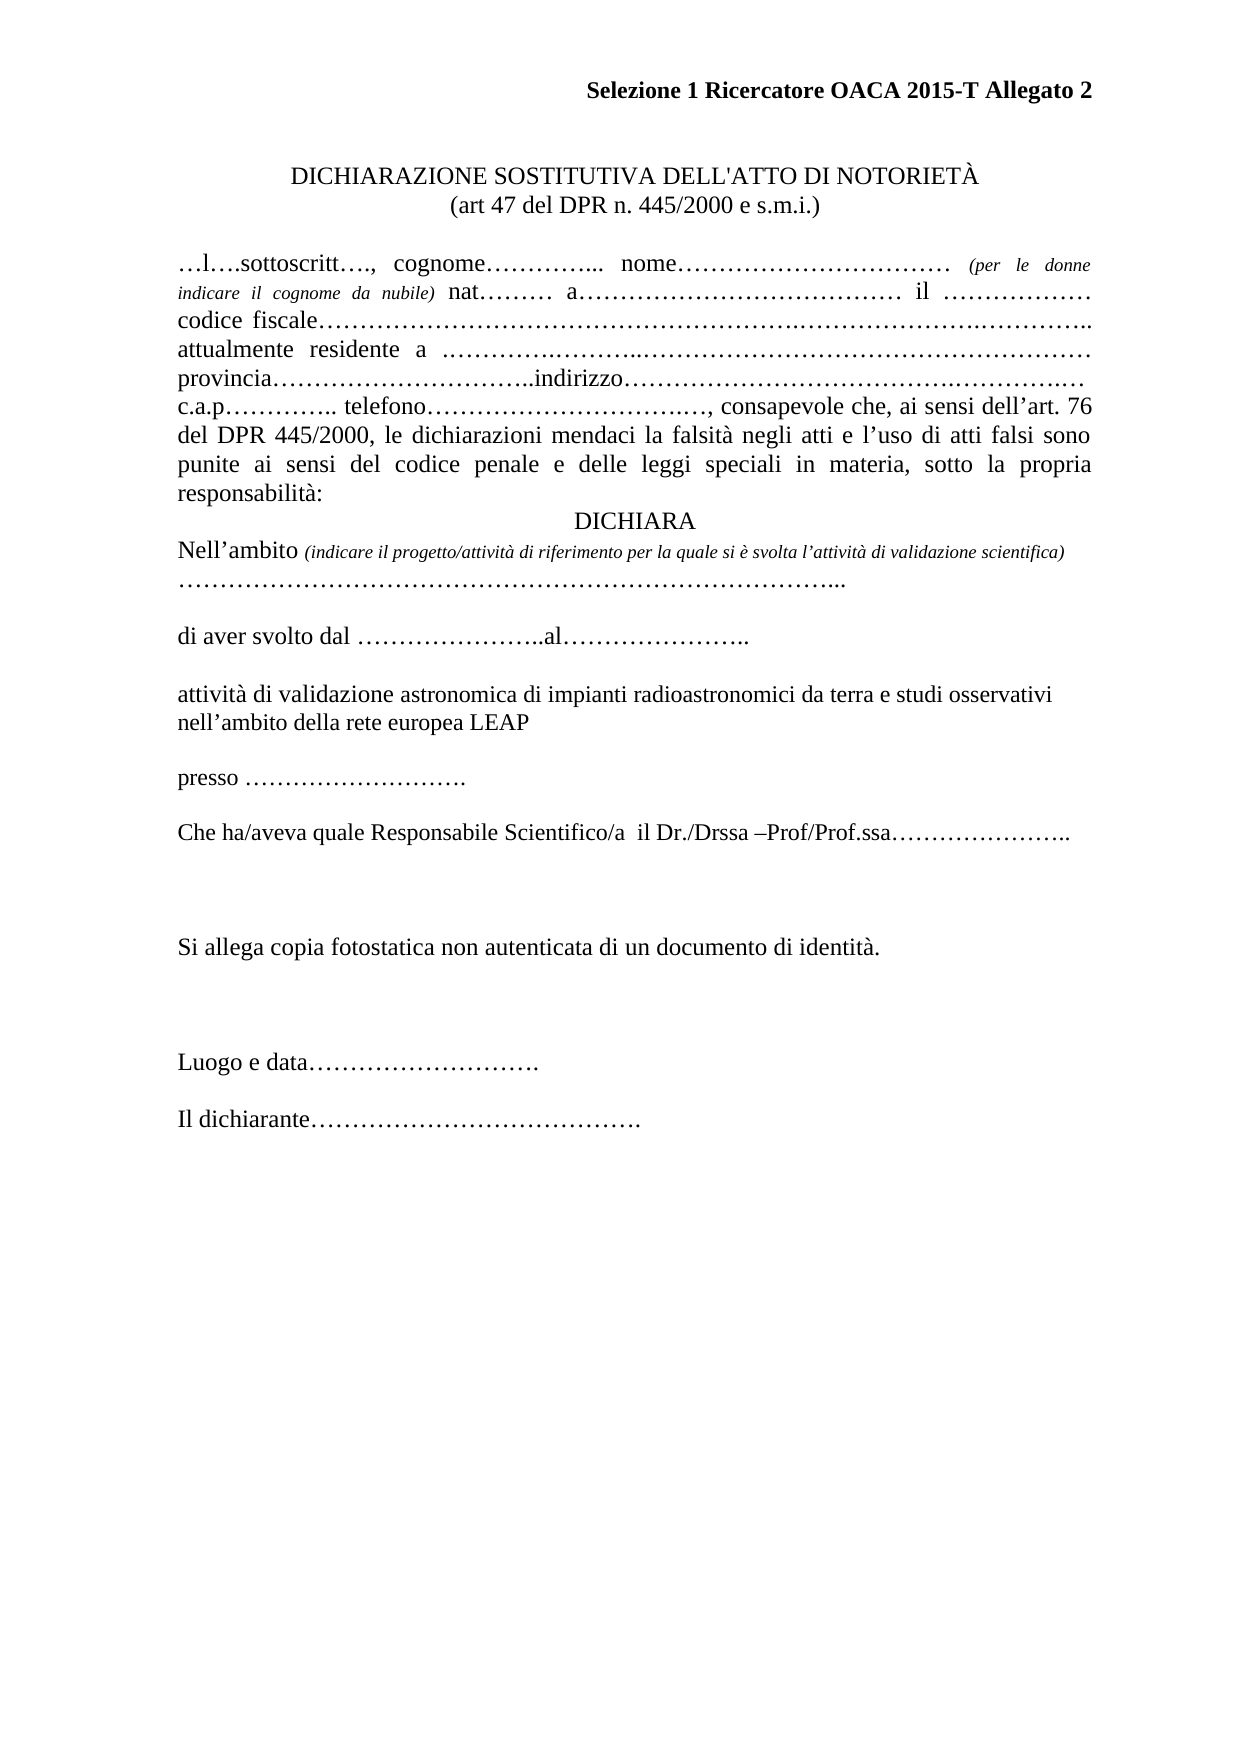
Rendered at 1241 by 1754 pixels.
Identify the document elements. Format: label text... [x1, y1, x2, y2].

text Che ha/aveva quale Responsabile Scientifico/a il Dr./Drssa –Prof/Prof.ssa………………….. [177, 818, 1092, 846]
text Luogo e data………………………. [177, 1047, 1092, 1076]
text attività di validazione astronomica di impianti radioastronomici da terra e studi osservativi [177, 679, 1092, 708]
text DICHIARA [177, 506, 1092, 535]
text Selezione 1 Ricercatore OACA 2015-T Allegato 2 [177, 75, 1092, 104]
text presso ………………………. [177, 763, 1092, 791]
text nell’ambito della rete europea LEAP [177, 708, 1092, 735]
text Si allega copia fotostatica non autenticata di un documento di identità. [177, 903, 1092, 961]
text DICHIARAZIONE SOSTITUTIVA DELL'ATTO DI NOTORIETÀ (art 47 del DPR n. 445/2000 e s.m.i.) [177, 161, 1092, 219]
text Nell’ambito (indicare il progetto/attività di riferimento per la quale si è svolta l’attività di validazione scientifica) ……………………………………………………………………... [177, 535, 1092, 593]
text Il dichiarante…………………………………. [177, 1076, 1092, 1133]
text …l….sottoscritt…., cognome…………... nome…………………………… (per le donne indicare il cognome da nubile) nat……… a………………………………… il ……………… codice fiscale………………………………………………….………………….………….. attualmente residente a .………….………..……………………………………………… provincia…………………………..indirizzo………………………………….………….… c.a.p………….. telefono………………………….…, consapevole che, ai sensi dell’art. 76 del DPR 445/2000, le dichiarazioni mendaci la falsità negli atti e l’uso di atti falsi sono punite ai sensi del codice penale e delle leggi speciali in materia, sotto la propria responsabilità: [177, 248, 1092, 506]
text di aver svolto dal …………………..al………………….. [177, 621, 1092, 650]
